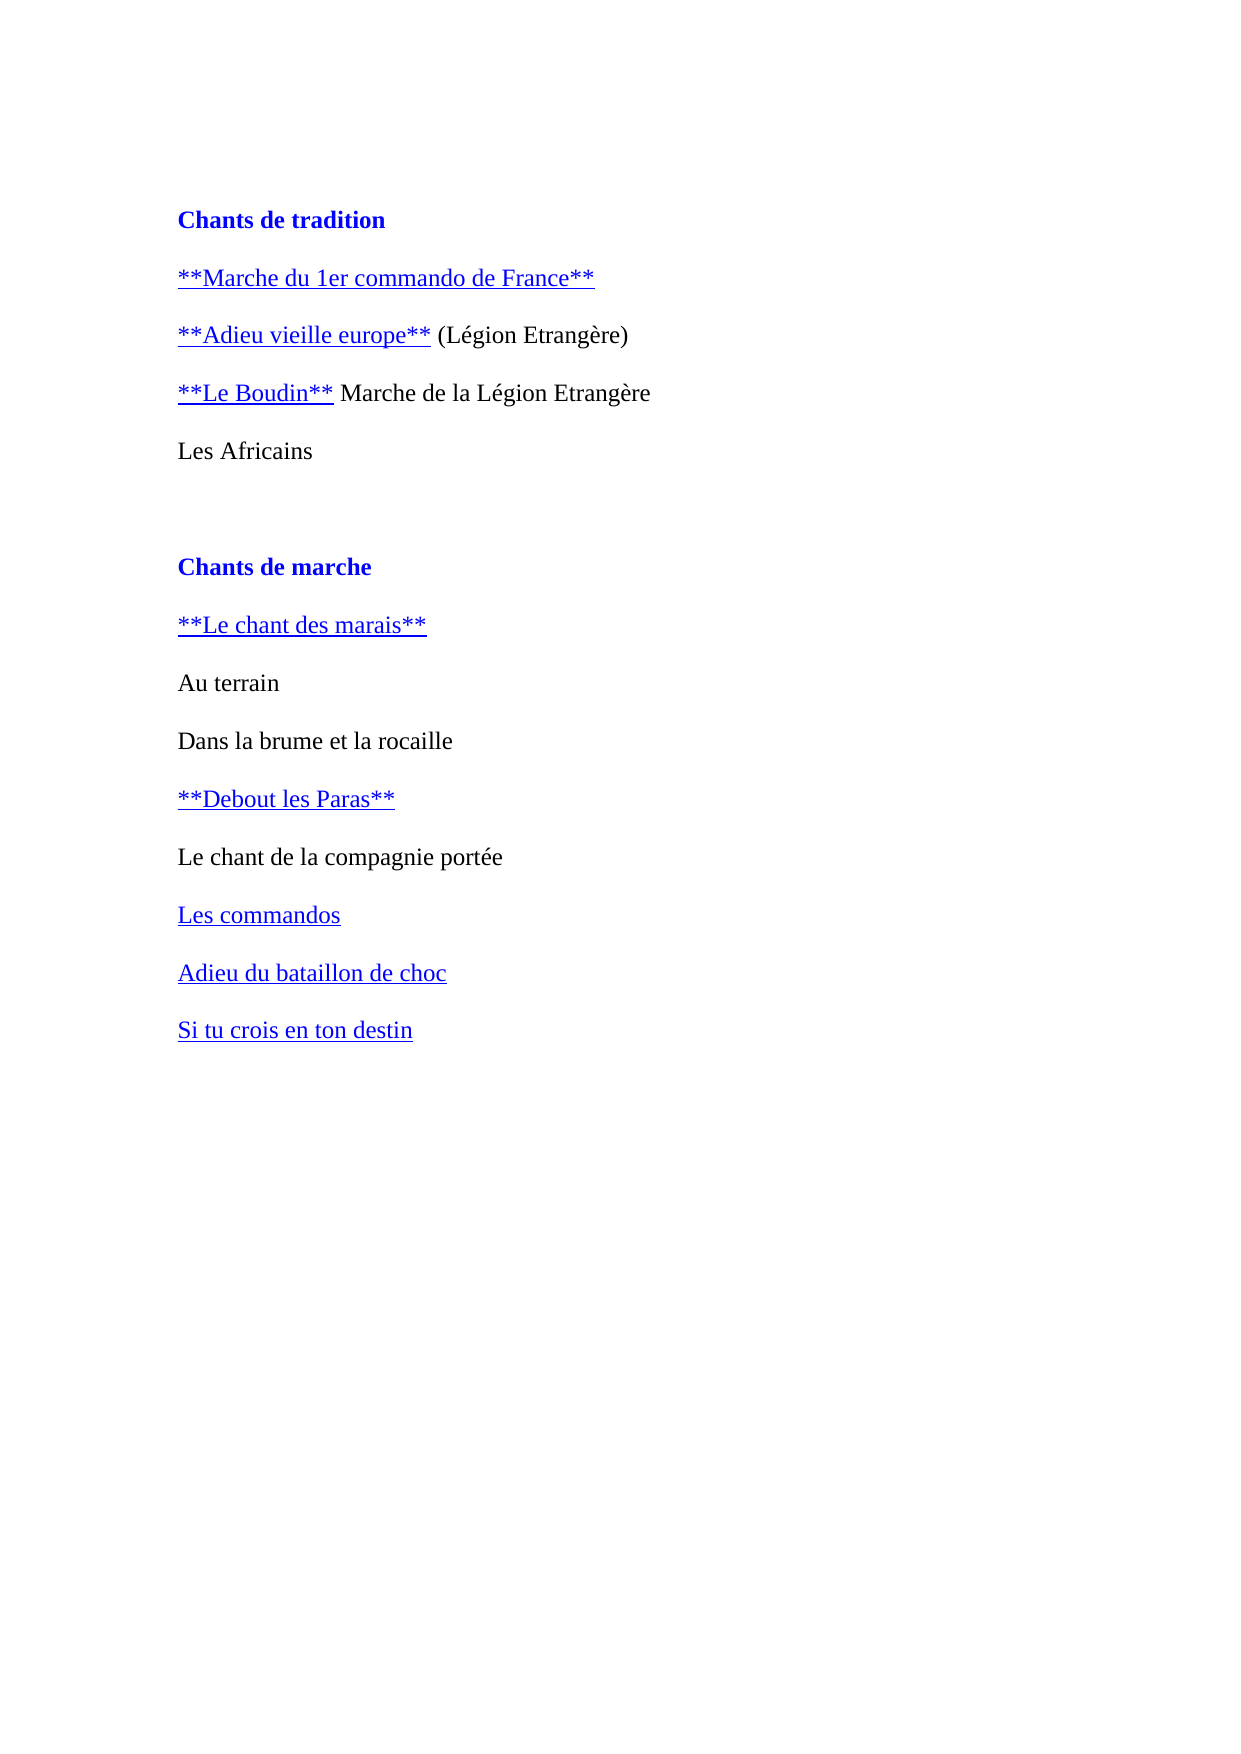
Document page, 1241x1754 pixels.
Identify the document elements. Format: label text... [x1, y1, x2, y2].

text Dans la brume et la rocaille [177, 726, 1063, 755]
text **Le chant des marais** [177, 610, 1063, 639]
text **Le Boudin** Marche de la Légion Etrangère [177, 378, 1063, 407]
text Adieu du bataillon de choc [177, 958, 1063, 986]
text Les Africains [177, 436, 1063, 465]
text **Marche du 1er commando de France** [177, 263, 1063, 291]
text Les commandos [177, 900, 1063, 928]
text **Adieu vieille europe** (Légion Etrangère) [177, 321, 1063, 349]
text Au terrain [177, 668, 1063, 697]
text Chants de marche [177, 552, 1063, 581]
text Chants de tradition [177, 205, 1063, 233]
text **Debout les Paras** [177, 784, 1063, 813]
text Le chant de la compagnie portée [177, 842, 1063, 871]
text Si tu crois en ton destin [177, 1016, 1063, 1044]
